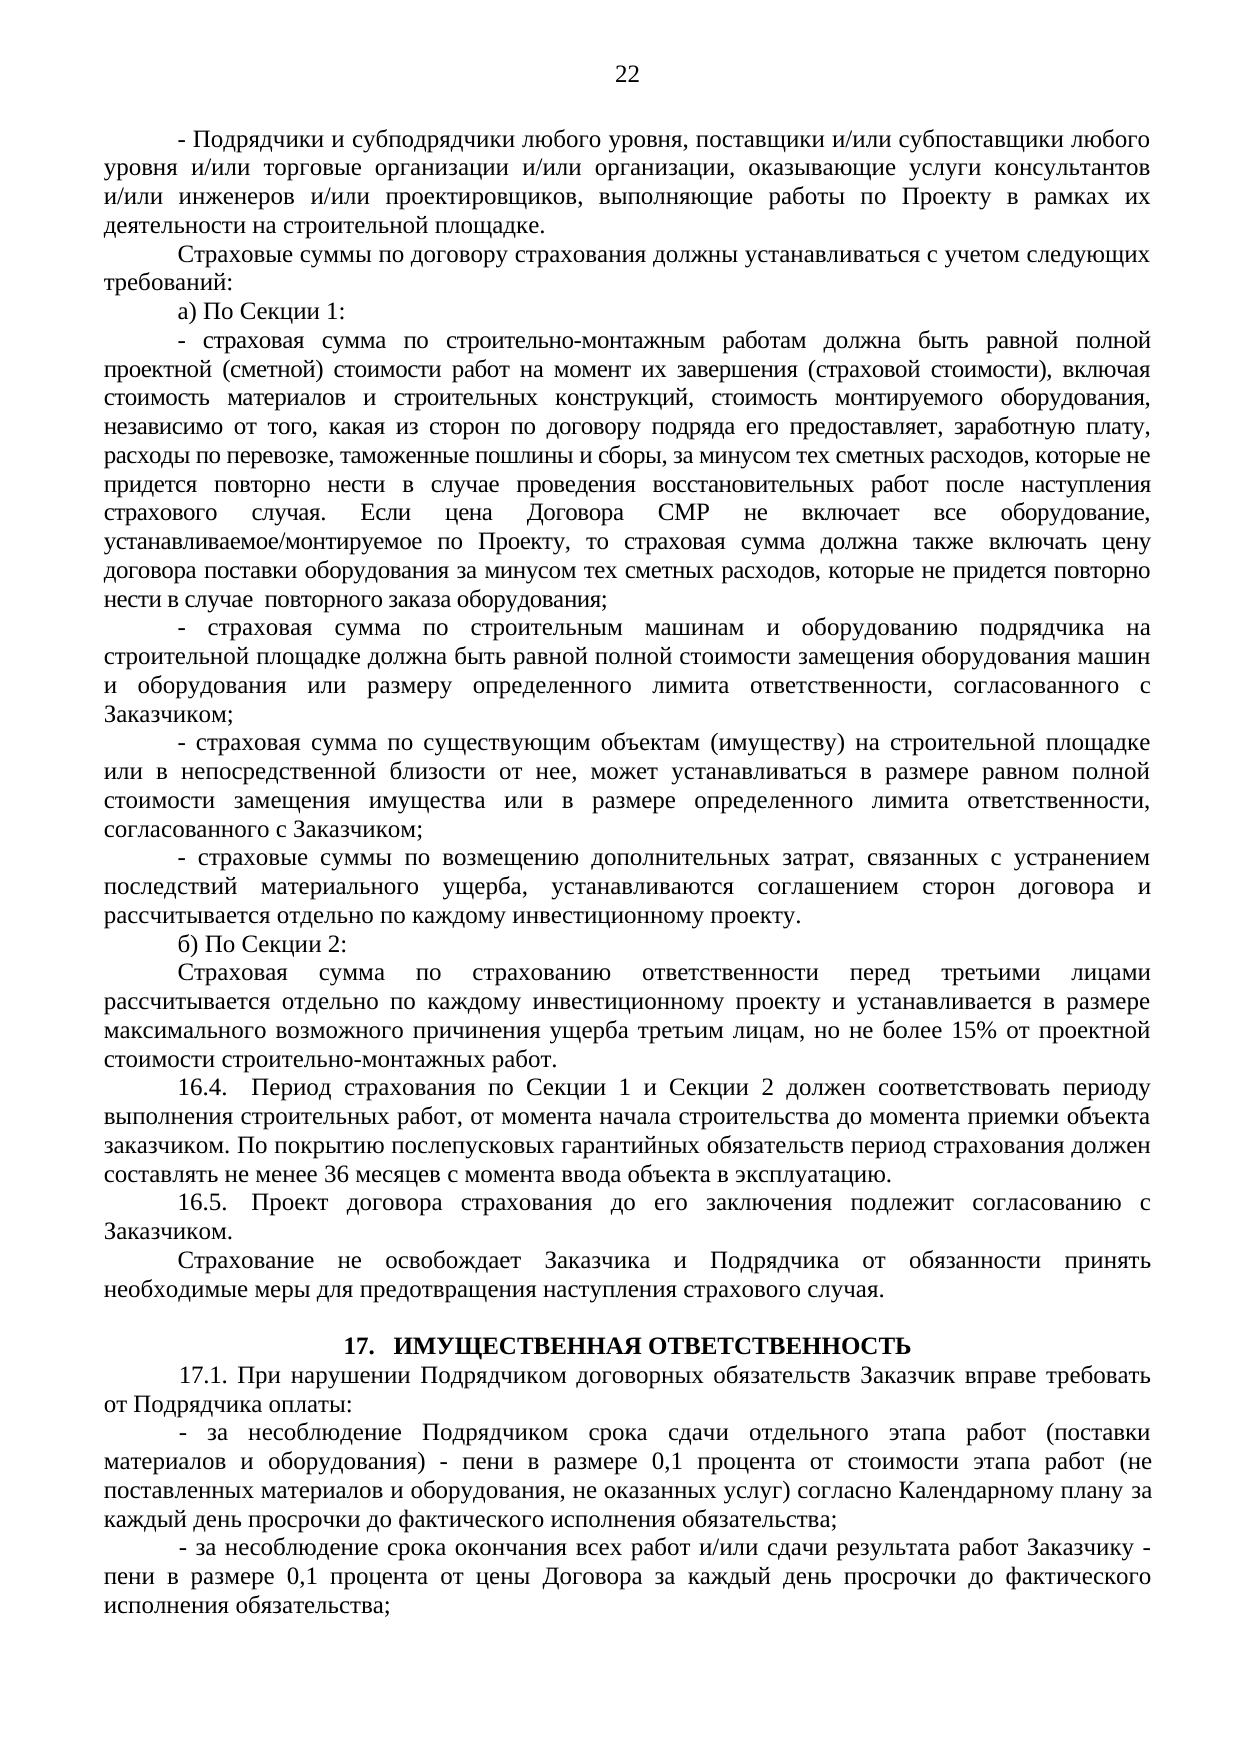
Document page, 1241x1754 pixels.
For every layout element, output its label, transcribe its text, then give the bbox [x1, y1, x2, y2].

list Проект договора страхования до его заключения подлежит согласованию с Заказчиком. [103, 1187, 1152, 1245]
text - Подрядчики и субподрядчики любого уровня, поставщики и/или субпоставщики любого уровня и/или торговые организации и/или организации, оказывающие услуги консультантов и/или инженеров и/или проектировщиков, выполняющие работы по Проекту в рамках их деятельности на строительной площадке. [103, 124, 1152, 239]
text - страховая сумма по строительным машинам и оборудованию подрядчика на строительной площадке должна быть равной полной стоимости замещения оборудования машин и оборудования или размеру определенного лимита ответственности, согласованного с Заказчиком; [103, 612, 1152, 727]
text а) По Секции 1: [103, 296, 1152, 325]
text б) По Секции 2: [103, 929, 1152, 957]
list Период страхования по Секции 1 и Секции 2 должен соответствовать периоду выполнения строительных работ, от момента начала строительства до момента приемки объекта заказчиком. По покрытию послепусковых гарантийных обязательств период страхования должен составлять не менее 36 месяцев с момента ввода объекта в эксплуатацию. [103, 1072, 1152, 1187]
list ИМУЩЕСТВЕННАЯ ОТВЕТСТВЕННОСТЬ [103, 1331, 1152, 1360]
text Страховая сумма по страхованию ответственности перед третьими лицами рассчитывается отдельно по каждому инвестиционному проекту и устанавливается в размере максимального возможного причинения ущерба третьим лицам, но не более 15% от проектной стоимости строительно-монтажных работ. [103, 957, 1152, 1072]
text 17.1. При нарушении Подрядчиком договорных обязательств Заказчик вправе требовать от Подрядчика оплаты: [103, 1360, 1152, 1417]
text - страховая сумма по строительно-монтажным работам должна быть равной полной проектной (сметной) стоимости работ на момент их завершения (страховой стоимости), включая стоимость материалов и строительных конструкций, стоимость монтируемого оборудования, независимо от того, какая из сторон по договору подряда его предоставляет, заработную плату, расходы по перевозке, таможенные пошлины и сборы, за минусом тех сметных расходов, которые не придется повторно нести в случае проведения восстановительных работ после наступления страхового случая. Если цена Договора СМР не включает все оборудование, устанавливаемое/монтируемое по Проекту, то страховая сумма должна также включать цену договора поставки оборудования за минусом тех сметных расходов, которые не придется повторно нести в случае повторного заказа оборудования; [103, 325, 1152, 612]
text - страховые суммы по возмещению дополнительных затрат, связанных с устранением последствий материального ущерба, устанавливаются соглашением сторон договора и рассчитывается отдельно по каждому инвестиционному проекту. [103, 842, 1152, 929]
text - за несоблюдение Подрядчиком срока сдачи отдельного этапа работ (поставки материалов и оборудования) - пени в размере 0,1 процента от стоимости этапа работ (не поставленных материалов и оборудования, не оказанных услуг) согласно Календарному плану за каждый день просрочки до фактического исполнения обязательства; [103, 1417, 1152, 1532]
text - страховая сумма по существующим объектам (имуществу) на строительной площадке или в непосредственной близости от нее, может устанавливаться в размере равном полной стоимости замещения имущества или в размере определенного лимита ответственности, согласованного с Заказчиком; [103, 727, 1152, 842]
text Страховые суммы по договору страхования должны устанавливаться с учетом следующих требований: [103, 239, 1152, 296]
text Страхование не освобождает Заказчика и Подрядчика от обязанности принять необходимые меры для предотвращения наступления страхового случая. [103, 1245, 1152, 1302]
text - за несоблюдение срока окончания всех работ и/или сдачи результата работ Заказчику - пени в размере 0,1 процента от цены Договора за каждый день просрочки до фактического исполнения обязательства; [103, 1532, 1152, 1619]
